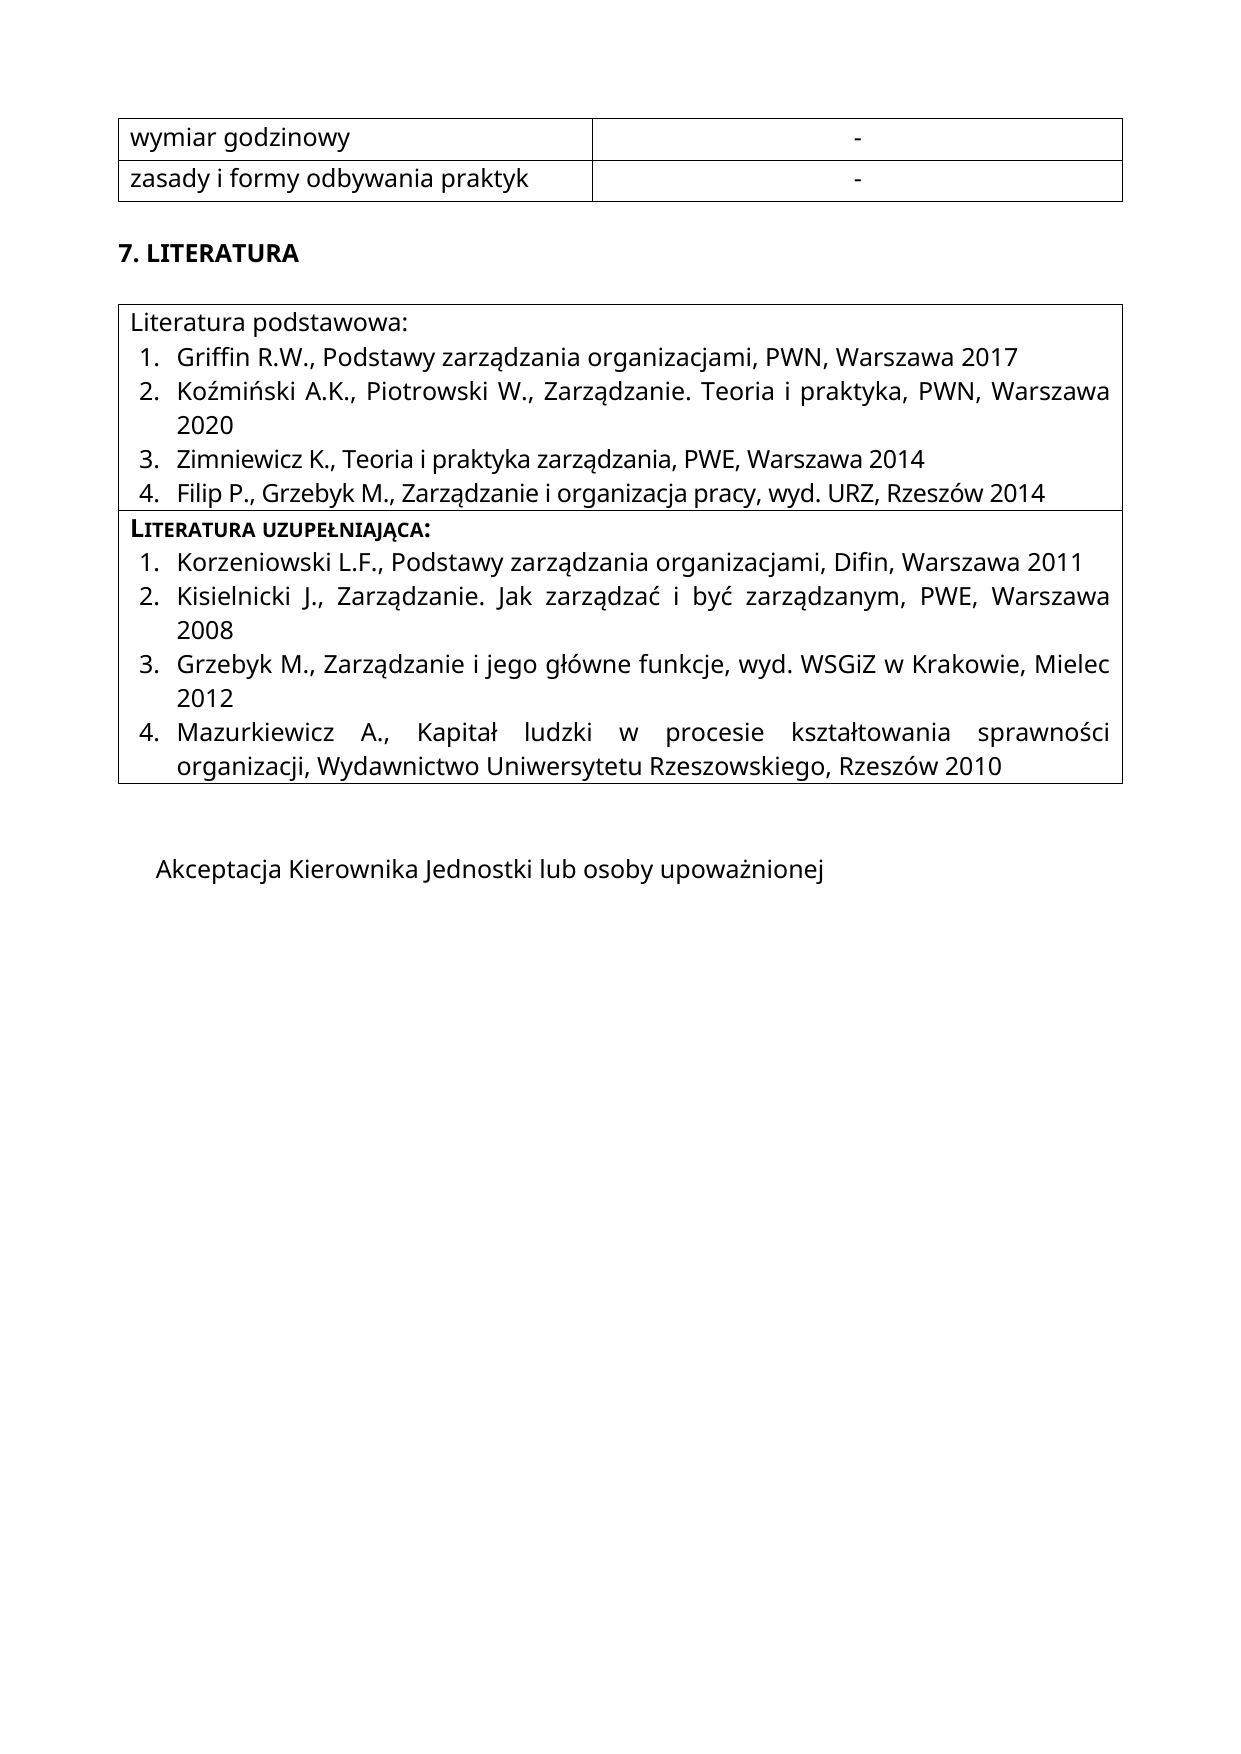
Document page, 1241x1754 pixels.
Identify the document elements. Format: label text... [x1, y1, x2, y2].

table_cell zasady i formy odbywania praktyk [119, 161, 592, 201]
text Akceptacja Kierownika Jednostki lub osoby upoważnionej [156, 852, 1122, 886]
table_cell Literatura uzupełniająca: Korzeniowski L.F., Podstawy zarządzania organizacjami, Difin, Warszawa 2011 Kisielnicki J., Zarządzanie. Jak zarządzać i być zarządzanym, PWE, Warszawa 2008 Grzebyk M., Zarządzanie i jego główne funkcje, wyd. WSGiZ w Krakowie, Mielec 2012 Mazurkiewicz A., Kapitał ludzki w procesie kształtowania sprawności organizacji, Wydawnictwo Uniwersytetu Rzeszowskiego, Rzeszów 2010 [119, 511, 1122, 783]
table_header Literatura podstawowa: Griffin R.W., Podstawy zarządzania organizacjami, PWN, Warszawa 2017 Koźmiński A.K., Piotrowski W., Zarządzanie. Teoria i praktyka, PWN, Warszawa 2020 Zimniewicz K., Teoria i praktyka zarządzania, PWE, Warszawa 2014 Filip P., Grzebyk M., Zarządzanie i organizacja pracy, wyd. URZ, Rzeszów 2014 [119, 305, 1122, 509]
text 7. LITERATURA [118, 236, 1122, 270]
table_header - [593, 119, 1122, 159]
table_header wymiar godzinowy [119, 119, 592, 159]
table_cell - [593, 161, 1122, 201]
